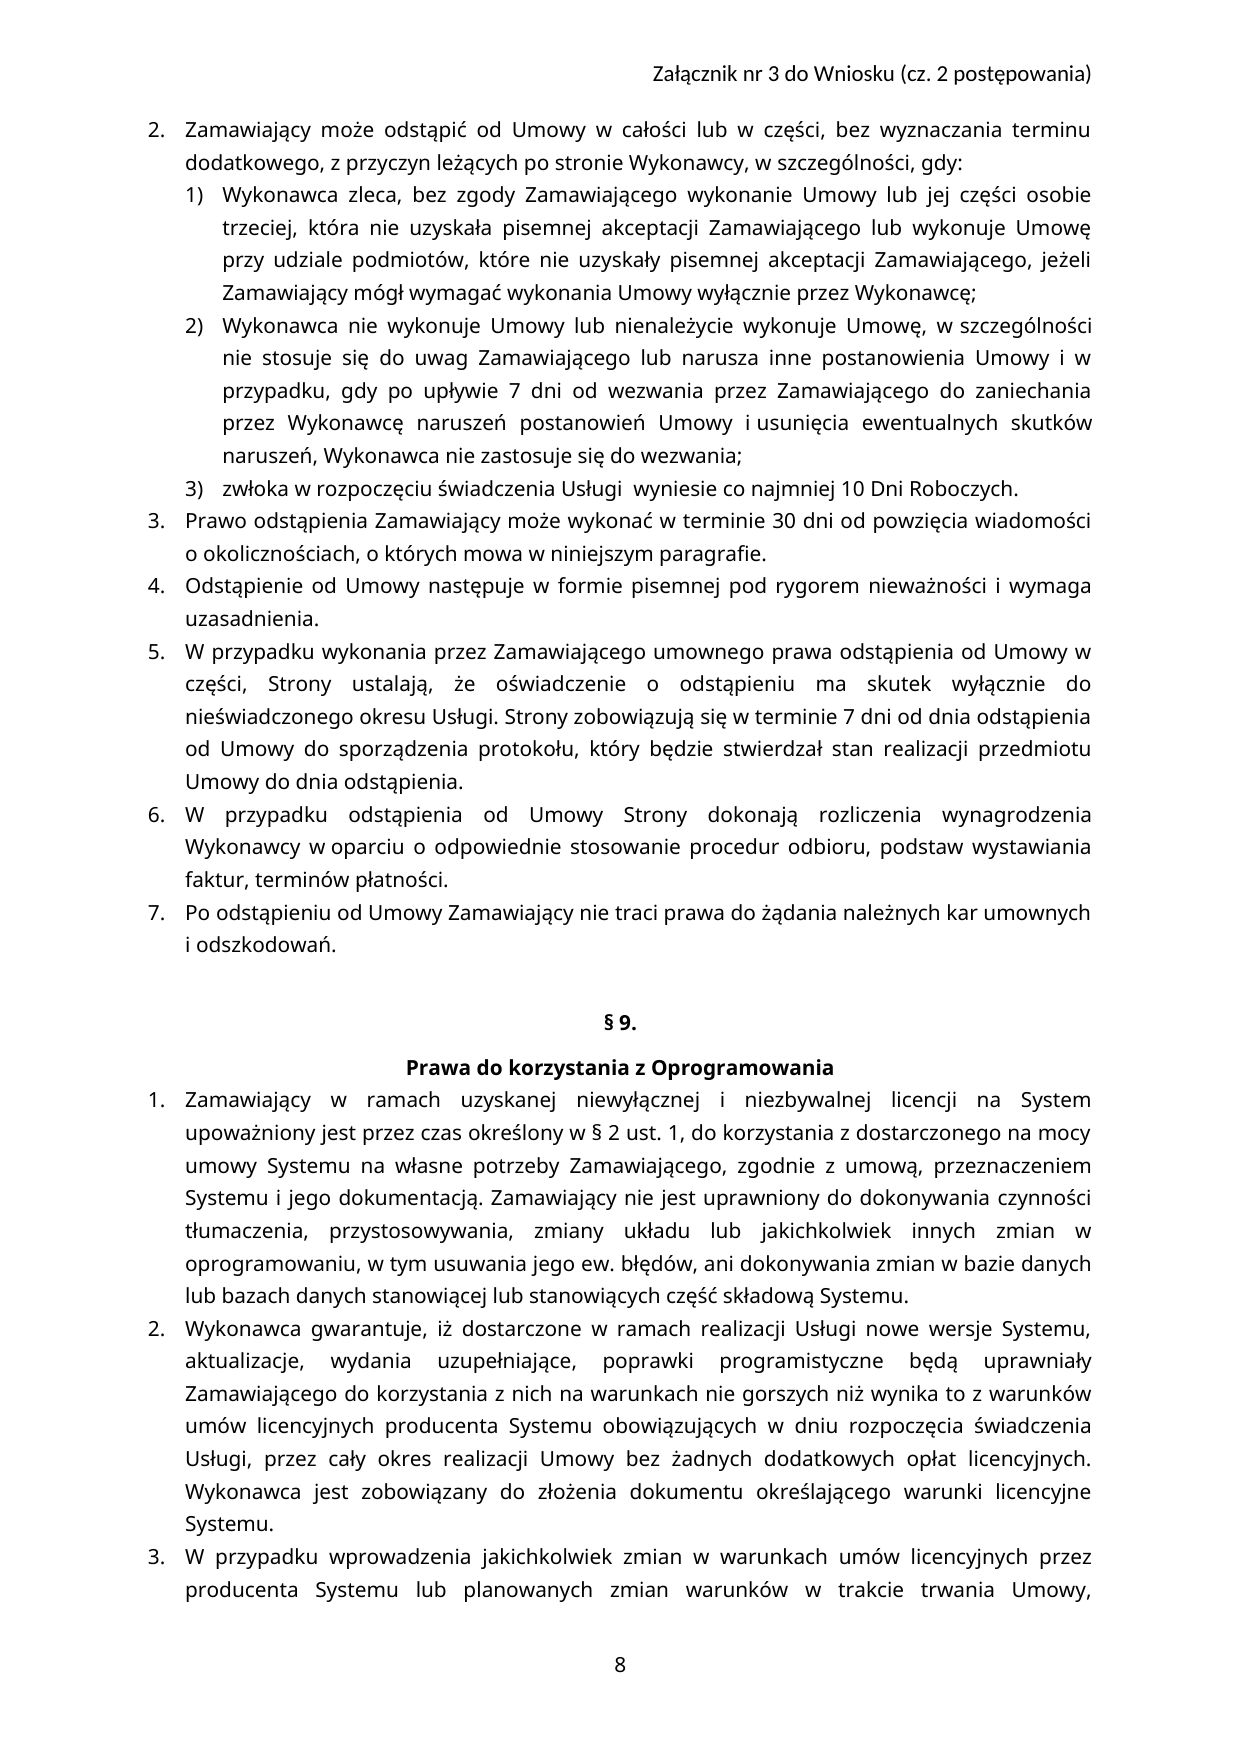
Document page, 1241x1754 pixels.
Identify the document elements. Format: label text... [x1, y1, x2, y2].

list Wykonawca nie wykonuje Umowy lub nienależycie wykonuje Umowę, w szczególności nie stosuje się do uwag Zamawiającego lub narusza inne postanowienia Umowy i w przypadku, gdy po upływie 7 dni od wezwania przez Zamawiającego do zaniechania przez Wykonawcę naruszeń postanowień Umowy i usunięcia ewentualnych skutków naruszeń, Wykonawca nie zastosuje się do wezwania; [185, 311, 1092, 469]
list Zamawiający w ramach uzyskanej niewyłącznej i niezbywalnej licencji na System upoważniony jest przez czas określony w § 2 ust. 1, do korzystania z dostarczonego na mocy umowy Systemu na własne potrzeby Zamawiającego, zgodnie z umową, przeznaczeniem Systemu i jego dokumentacją. Zamawiający nie jest uprawniony do dokonywania czynności tłumaczenia, przystosowywania, zmiany układu lub jakichkolwiek innych zmian w oprogramowaniu, w tym usuwania jego ew. błędów, ani dokonywania zmian w bazie danych lub bazach danych stanowiącej lub stanowiących część składową Systemu. [148, 1086, 1092, 1310]
text Prawa do korzystania z Oprogramowania [148, 1053, 1092, 1081]
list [148, 1542, 1092, 1603]
list W przypadku odstąpienia od Umowy Strony dokonają rozliczenia wynagrodzenia Wykonawcy w oparciu o odpowiednie stosowanie procedur odbioru, podstaw wystawiania faktur, terminów płatności. [148, 800, 1092, 893]
list zwłoka w rozpoczęciu świadczenia Usługi wyniesie co najmniej 10 Dni Roboczych. [185, 474, 1092, 502]
list Odstąpienie od Umowy następuje w formie pisemnej pod rygorem nieważności i wymaga uzasadnienia. [148, 572, 1092, 633]
list Wykonawca gwarantuje, iż dostarczone w ramach realizacji Usługi nowe wersje Systemu, aktualizacje, wydania uzupełniające, poprawki programistyczne będą uprawniały Zamawiającego do korzystania z nich na warunkach nie gorszych niż wynika to z warunków umów licencyjnych producenta Systemu obowiązujących w dniu rozpoczęcia świadczenia Usługi, przez cały okres realizacji Umowy bez żadnych dodatkowych opłat licencyjnych. Wykonawca jest zobowiązany do złożenia dokumentu określającego warunki licencyjne Systemu. [148, 1314, 1092, 1538]
list W przypadku wykonania przez Zamawiającego umownego prawa odstąpienia od Umowy w części, Strony ustalają, że oświadczenie o odstąpieniu ma skutek wyłącznie do nieświadczonego okresu Usługi. Strony zobowiązują się w terminie 7 dni od dnia odstąpienia od Umowy do sporządzenia protokołu, który będzie stwierdzał stan realizacji przedmiotu Umowy do dnia odstąpienia. [148, 637, 1092, 796]
text § 9. [148, 1008, 1092, 1036]
list Po odstąpieniu od Umowy Zamawiający nie traci prawa do żądania należnych kar umownych i odszkodowań. [148, 898, 1092, 959]
list Zamawiający może odstąpić od Umowy w całości lub w części, bez wyznaczania terminu dodatkowego, z przyczyn leżących po stronie Wykonawcy, w szczególności, gdy: [148, 115, 1092, 176]
list Wykonawca zleca, bez zgody Zamawiającego wykonanie Umowy lub jej części osobie trzeciej, która nie uzyskała pisemnej akceptacji Zamawiającego lub wykonuje Umowę przy udziale podmiotów, które nie uzyskały pisemnej akceptacji Zamawiającego, jeżeli Zamawiający mógł wymagać wykonania Umowy wyłącznie przez Wykonawcę; [185, 180, 1092, 307]
list Prawo odstąpienia Zamawiający może wykonać w terminie 30 dni od powzięcia wiadomości o okolicznościach, o których mowa w niniejszym paragrafie. [148, 506, 1092, 567]
